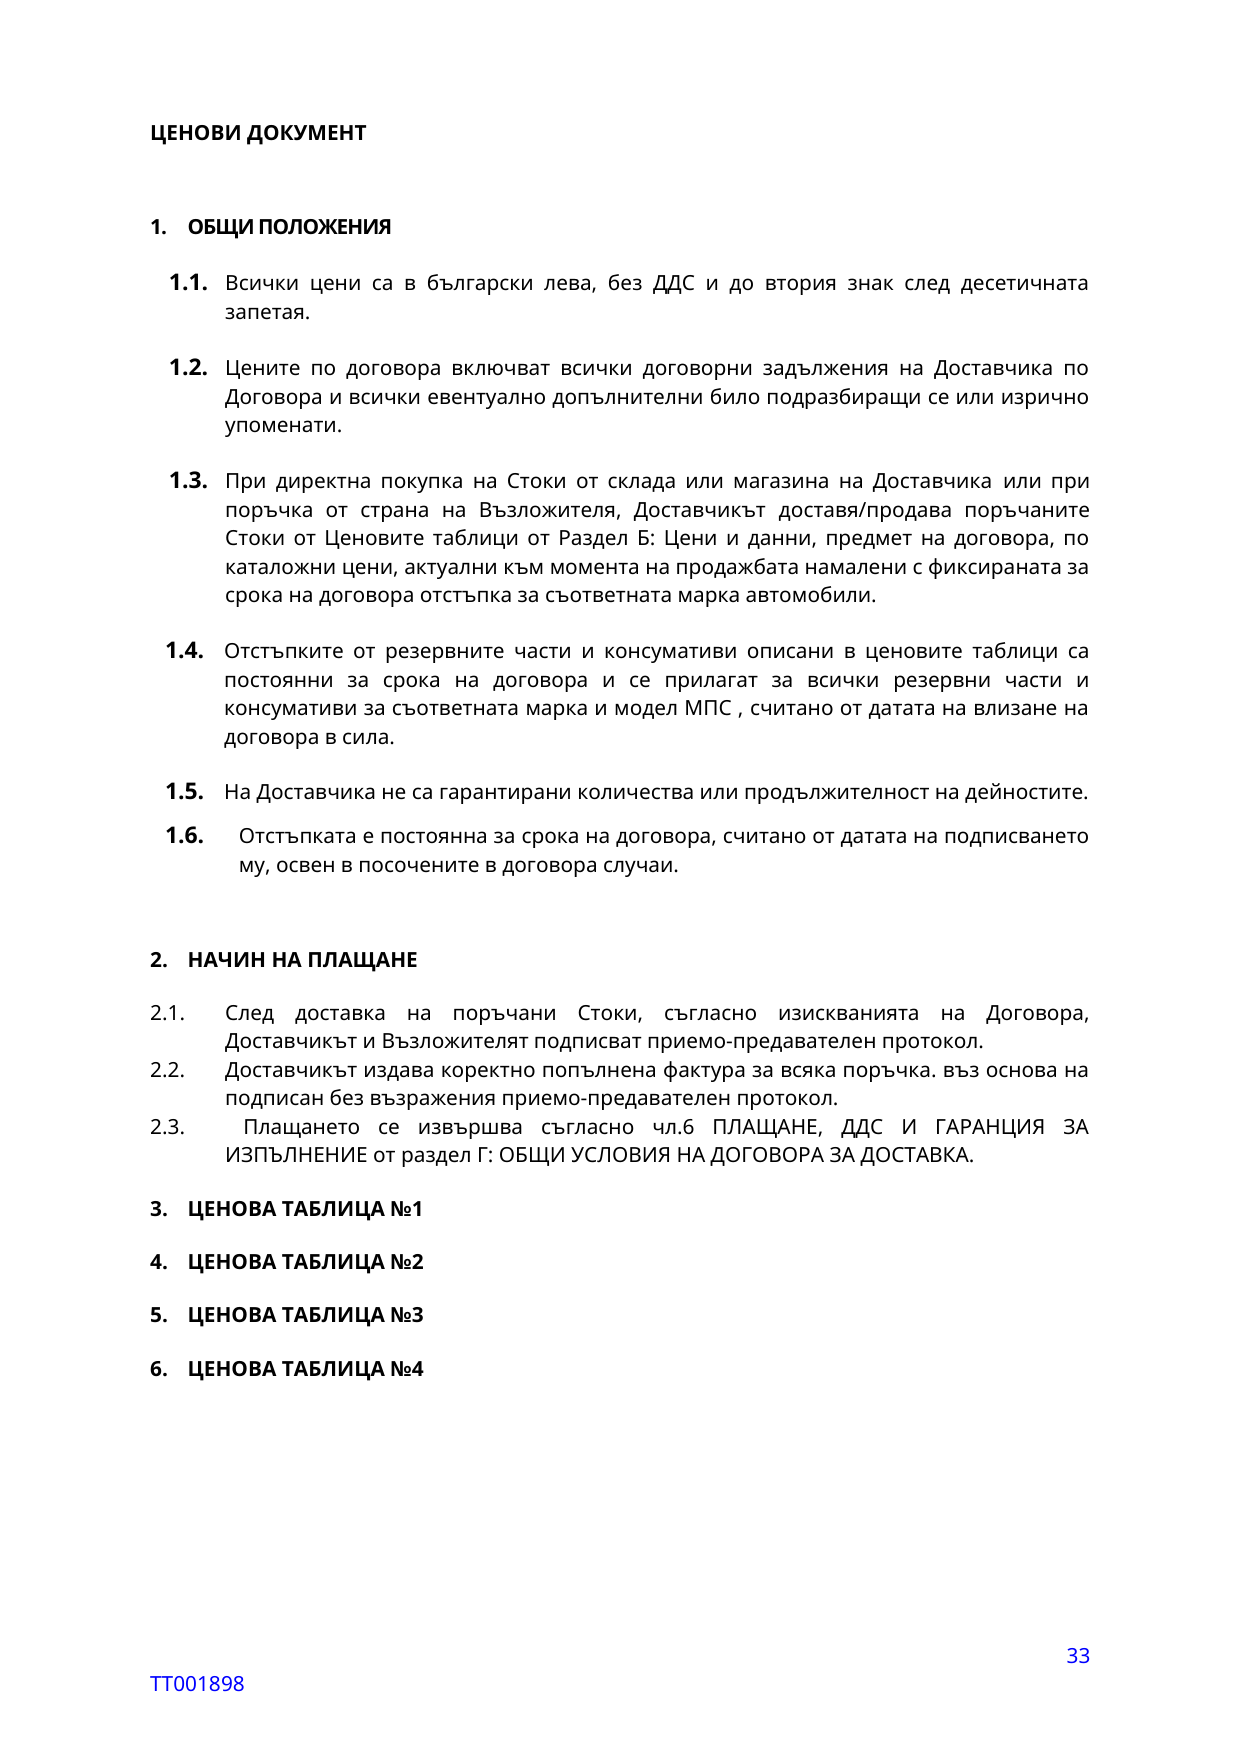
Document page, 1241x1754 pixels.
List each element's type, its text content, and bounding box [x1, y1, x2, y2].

list При директна покупка на Стоки от склада или магазина на Доставчика или при поръчка от страна на Възложителя, Доставчикът доставя/продава поръчаните Стоки от Ценовите таблици от Раздел Б: Цени и данни, предмет на договора, по каталожни цени, актуални към момента на продажбата намалени с фиксираната за срока на договора отстъпка за съответната марка автомобили. [169, 464, 1090, 609]
list Плащането се извършва съгласно чл.6 ПЛАЩАНЕ, ДДС И ГАРАНЦИЯ ЗА ИЗПЪЛНЕНИЕ от раздел Г: ОБЩИ УСЛОВИЯ НА ДОГОВОРА ЗА ДОСТАВКА. [150, 1112, 1090, 1169]
list ЦЕНОВА ТАБЛИЦА №1 [150, 1194, 1090, 1222]
list ЦЕНОВА ТАБЛИЦА №3 [150, 1301, 1090, 1329]
list Цените по договора включват всички договорни задължения на Доставчика по Договора и всички евентуално допълнителни било подразбиращи се или изрично упоменати. [169, 351, 1090, 439]
list НАЧИН НА ПЛАЩАНЕ [150, 945, 1090, 973]
list ЦЕНОВА ТАБЛИЦА №2 [150, 1247, 1090, 1276]
list ОБЩИ ПОЛОЖЕНИЯ [150, 212, 1090, 241]
list Доставчикът издава коректно попълнена фактура за всяка поръчка. въз основа на подписан без възражения приемо-предавателен протокол. [150, 1055, 1090, 1112]
list Отстъпката е постоянна за срока на договора, считано от датата на подписването му, освен в посочените в договора случаи. [165, 819, 1090, 879]
list Всички цени са в български лева, без ДДС и до втория знак след десетичната запетая. [169, 266, 1090, 326]
list Отстъпките от резервните части и консумативи описани в ценовите таблици са постоянни за срока на договора и се прилагат за всички резервни части и консумативи за съответната марка и модел МПС , считано от датата на влизане на договора в сила. [165, 634, 1090, 750]
list ЦЕНОВА ТАБЛИЦА №4 [150, 1354, 1090, 1382]
list След доставка на поръчани Стоки, съгласно изискванията на Договора, Доставчикът и Възложителят подписват приемо-предавателен протокол. [150, 998, 1090, 1055]
text ЦЕНОВИ ДОКУМЕНТ [150, 118, 1090, 147]
list На Доставчика не са гарантирани количества или продължителност на дейностите. [165, 775, 1090, 807]
